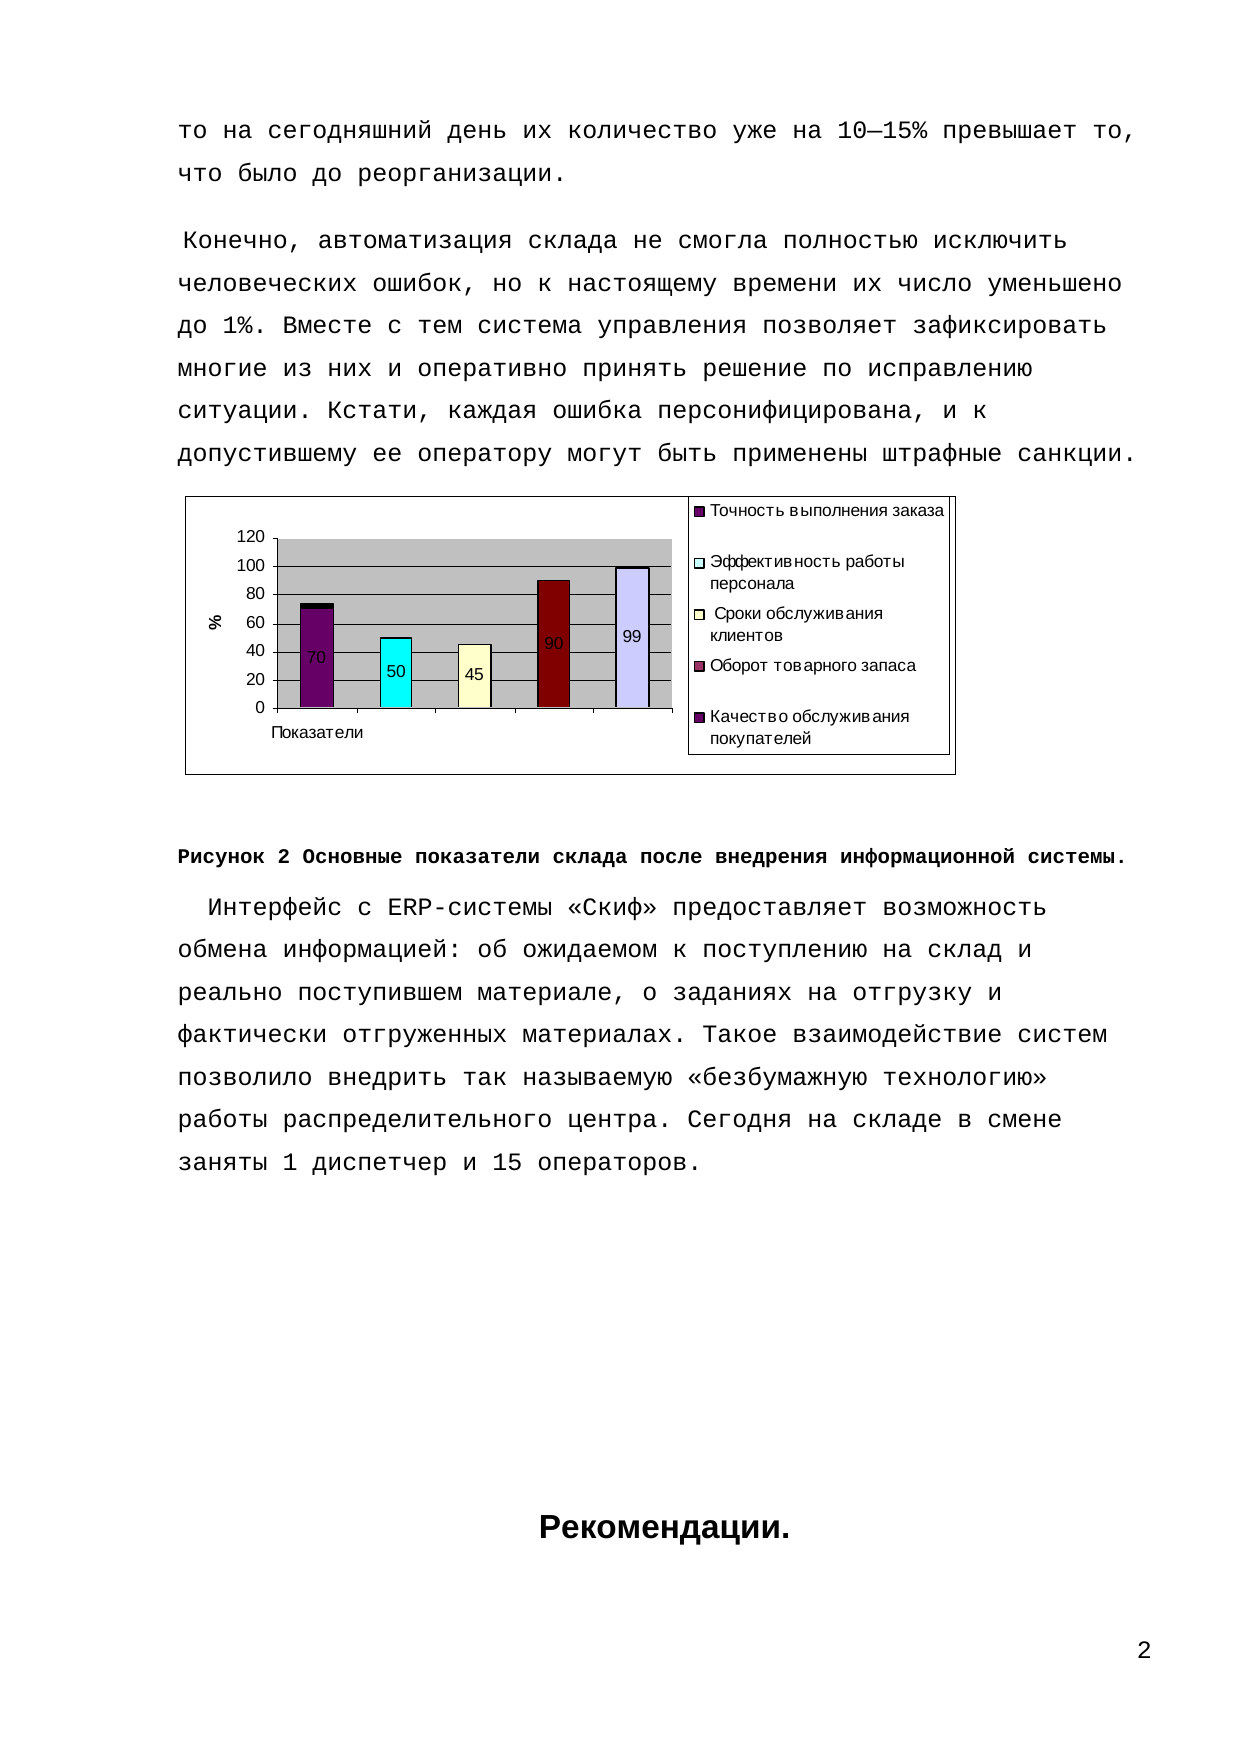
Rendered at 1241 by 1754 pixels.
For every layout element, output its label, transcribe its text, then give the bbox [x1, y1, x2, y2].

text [177, 118, 1152, 189]
text Конечно, автоматизация склада не смогла полностью исключить человеческих ошибок, но к настоящему времени их число уменьшено до 1%. Вместе с тем система управления позволяет зафиксировать многие из них и оперативно принять решение по исправлению ситуации. Кстати, каждая ошибка персонифицирована, и к допустившему ее оператору могут быть применены штрафные санкции. [177, 228, 1152, 469]
text Рисунок 2 Основные показатели склада после внедрения информационной системы. [177, 846, 1152, 870]
text Интерфейс с ERP-системы «Скиф» предоставляет возможность обмена информацией: об ожидаемом к поступлению на склад и реально поступившем материале, о заданиях на отгрузку и фактически отгруженных материалах. Такое взаимодействие систем позволило внедрить так называемую «безбумажную технологию» работы распределительного центра. Сегодня на складе в смене заняты 1 диспетчер и 15 операторов. [177, 894, 1152, 1177]
text Рекомендации. [177, 1507, 1152, 1546]
